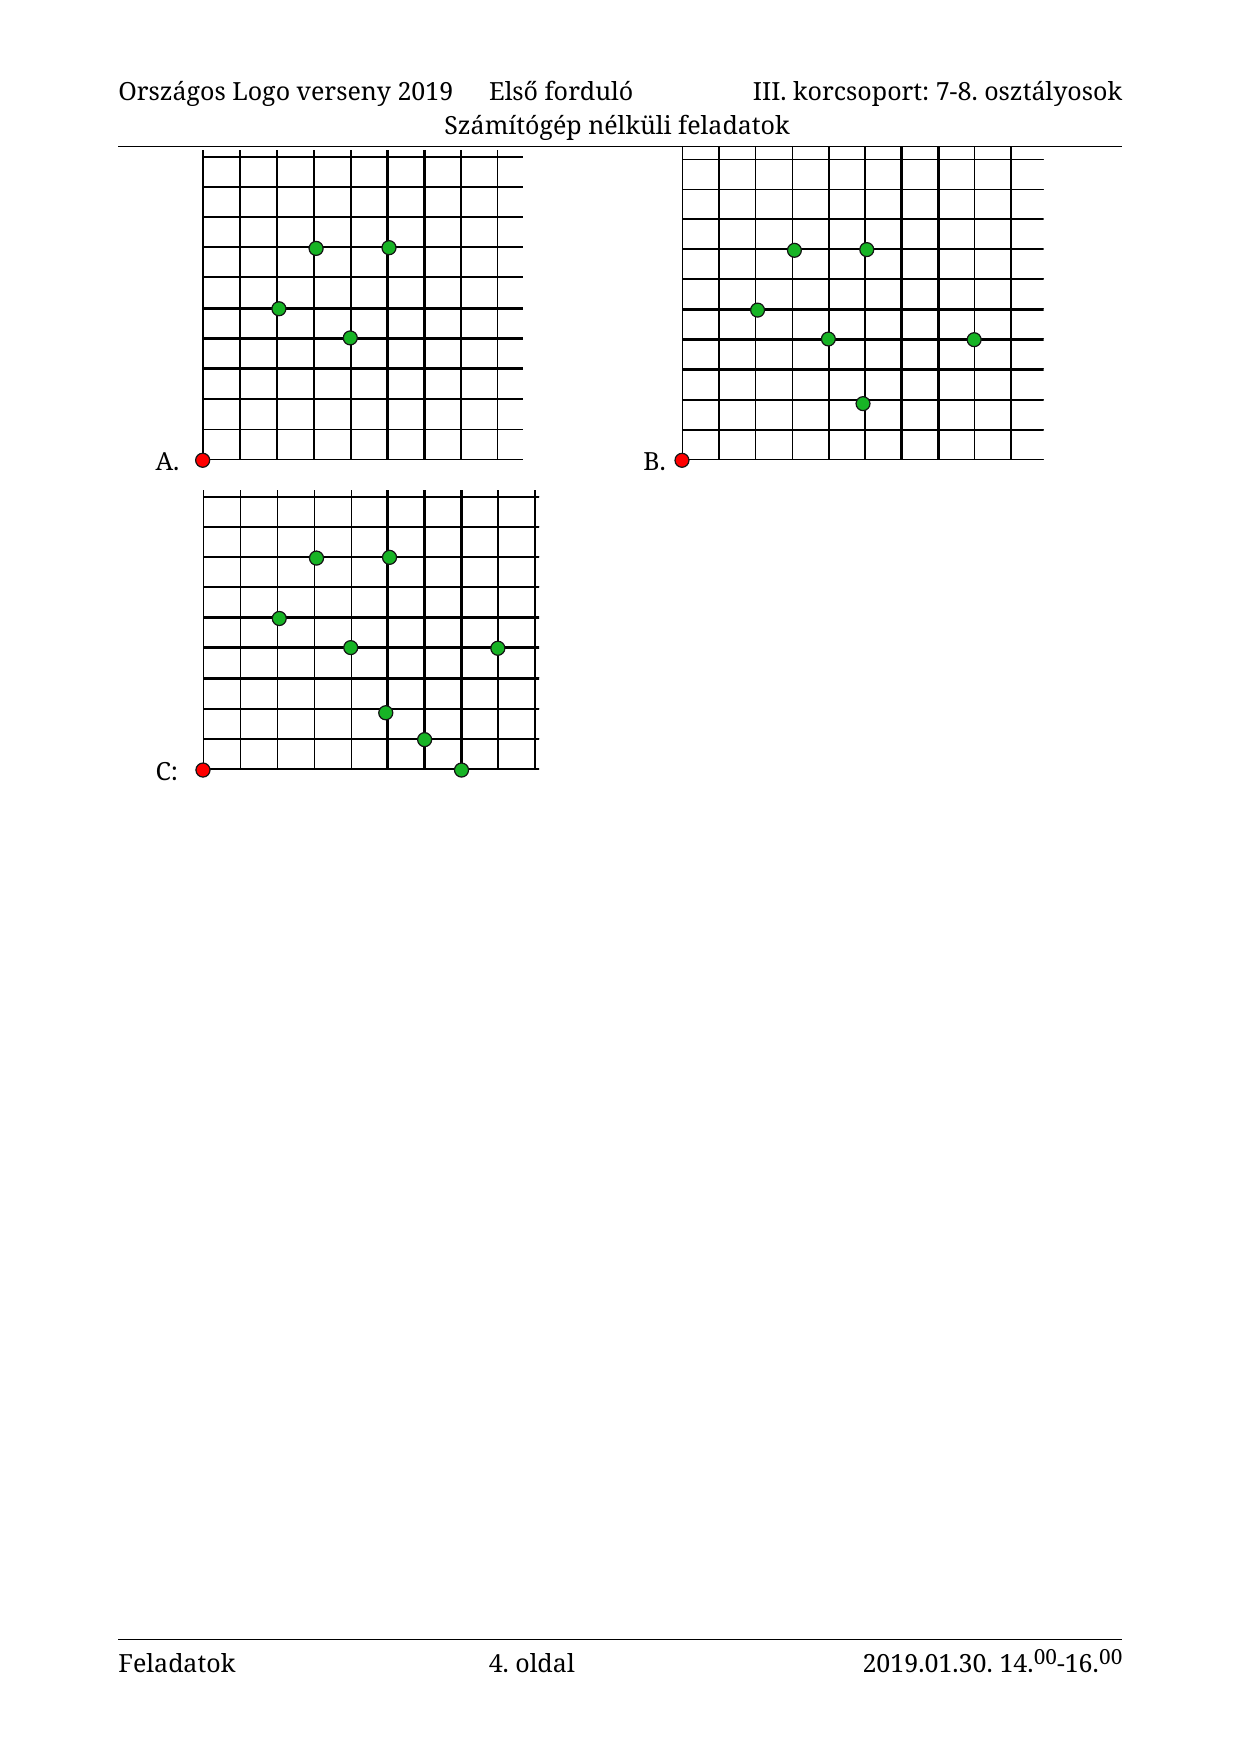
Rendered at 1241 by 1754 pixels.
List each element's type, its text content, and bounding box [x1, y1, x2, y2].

text C: [155, 490, 1122, 787]
list B. [155, 148, 1122, 477]
